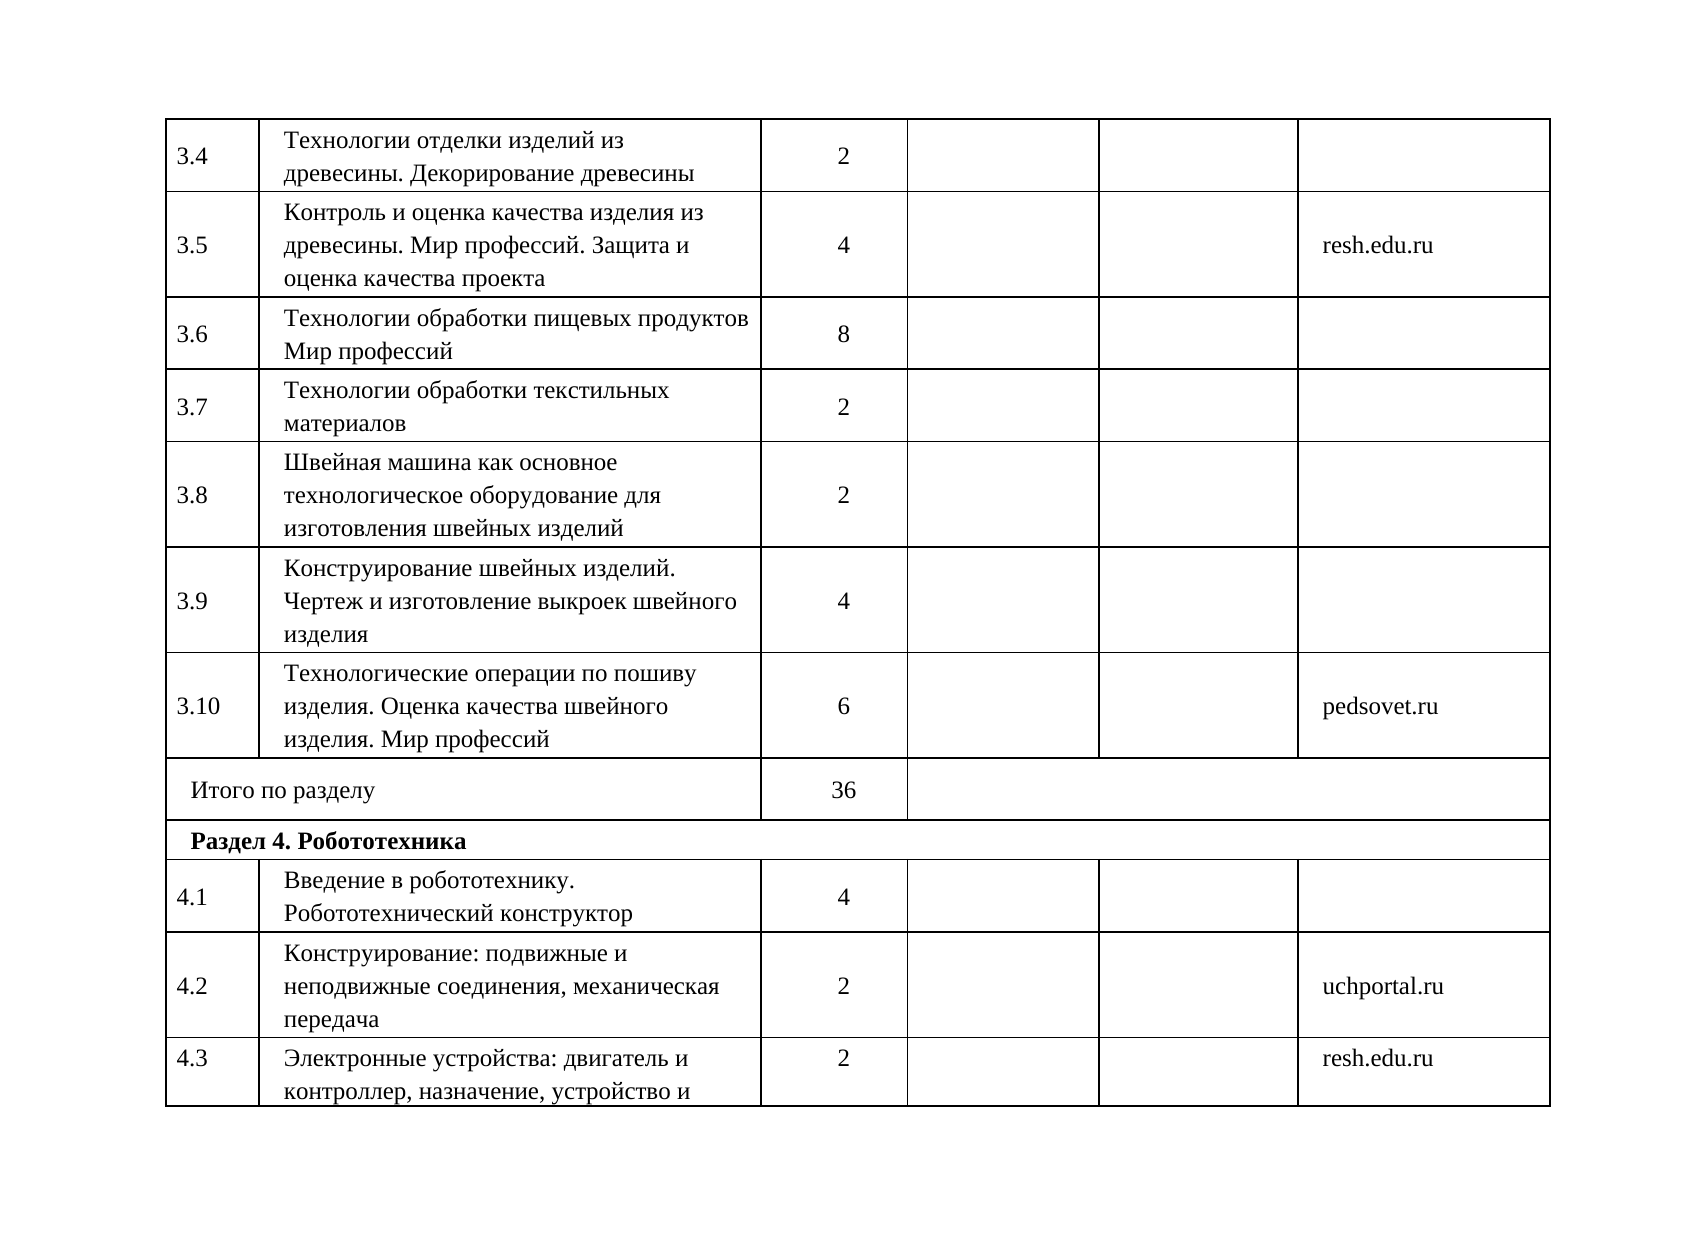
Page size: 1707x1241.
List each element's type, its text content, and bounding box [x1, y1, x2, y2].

table_cell [908, 548, 1098, 652]
table_cell 2 [762, 933, 907, 1037]
table_cell [1100, 442, 1297, 546]
table_cell uchportal.ru [1299, 933, 1549, 1037]
table_cell [1100, 933, 1297, 1037]
table_cell 6 [762, 653, 907, 757]
table_cell [908, 442, 1098, 546]
table_cell 3.7 [167, 370, 258, 441]
table_cell [1299, 548, 1549, 652]
table_cell 4.1 [167, 860, 258, 931]
table_cell [1299, 442, 1549, 546]
table_cell [1100, 653, 1297, 757]
table_cell [908, 120, 1098, 191]
table_cell 2 [762, 442, 907, 546]
table_cell [908, 370, 1098, 441]
table_cell resh.edu.ru [1299, 192, 1549, 296]
table_cell [908, 759, 1549, 819]
table_cell 4 [762, 548, 907, 652]
table_cell resh.edu.ru [1299, 1038, 1549, 1105]
table_cell 8 [762, 298, 907, 368]
table_cell [1100, 860, 1297, 931]
table_cell Технологии отделки изделий из древесины. Декорирование древесины [260, 120, 760, 191]
table_cell 3.4 [167, 120, 258, 191]
table_cell 3.5 [167, 192, 258, 296]
table_cell [1299, 298, 1549, 368]
table_cell 4 [762, 860, 907, 931]
table_cell 4.2 [167, 933, 258, 1037]
table_cell Раздел 4. Робототехника [167, 821, 1549, 859]
table_cell pedsovet.ru [1299, 653, 1549, 757]
table_cell [1100, 548, 1297, 652]
table_cell [1100, 192, 1297, 296]
table_cell 2 [762, 370, 907, 441]
table_cell [1100, 120, 1297, 191]
table_cell Технологии обработки текстильных материалов [260, 370, 760, 441]
table_cell [1299, 370, 1549, 441]
table_cell 36 [762, 759, 907, 819]
table_cell Итого по разделу [167, 759, 760, 819]
table_cell Конструирование: подвижные и неподвижные соединения, механическая передача [260, 933, 760, 1037]
table_cell 3.9 [167, 548, 258, 652]
table_cell 3.6 [167, 298, 258, 368]
table_cell 2 [762, 1038, 907, 1105]
table_cell [908, 860, 1098, 931]
table_cell [1100, 370, 1297, 441]
table_cell 3.10 [167, 653, 258, 757]
table_cell Конструирование швейных изделий. Чертеж и изготовление выкроек швейного изделия [260, 548, 760, 652]
table_cell Контроль и оценка качества изделия из древесины. Мир профессий. Защита и оценка качества проекта [260, 192, 760, 296]
table_cell Технологические операции по пошиву изделия. Оценка качества швейного изделия. Мир профессий [260, 653, 760, 757]
table_cell [908, 192, 1098, 296]
table_cell [908, 1038, 1098, 1105]
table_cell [260, 1038, 760, 1105]
table_cell 4.3 [167, 1038, 258, 1105]
table_cell Технологии обработки пищевых продуктов Мир профессий [260, 298, 760, 368]
table_cell [1100, 1038, 1297, 1105]
table_cell 4 [762, 192, 907, 296]
table_cell [908, 298, 1098, 368]
table_cell [908, 933, 1098, 1037]
table_cell 3.8 [167, 442, 258, 546]
table_cell Введение в робототехнику. Робототехнический конструктор [260, 860, 760, 931]
table_cell [1100, 298, 1297, 368]
table_cell [1299, 120, 1549, 191]
table_cell 2 [762, 120, 907, 191]
table_cell Швейная машина как основное технологическое оборудование для изготовления швейных изделий [260, 442, 760, 546]
table_cell [1299, 860, 1549, 931]
table_cell [908, 653, 1098, 757]
